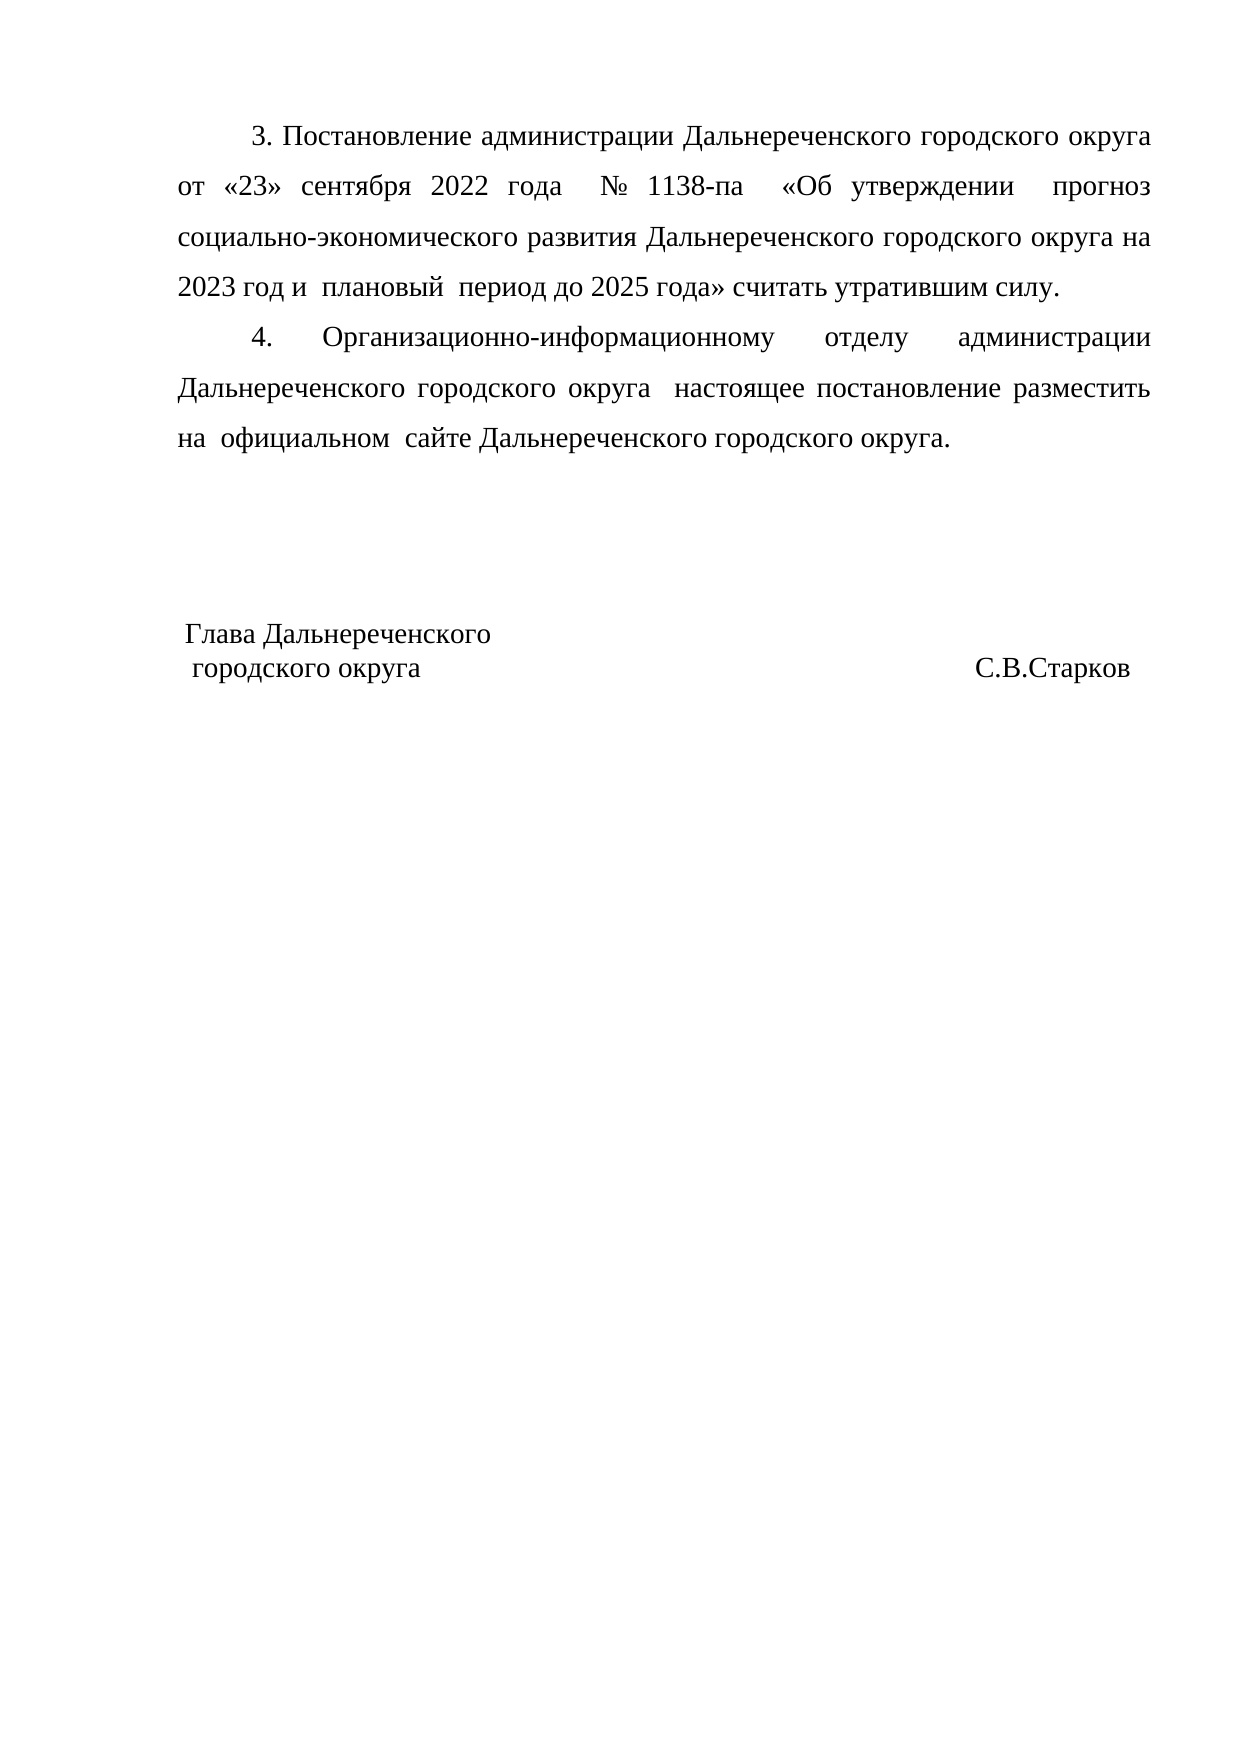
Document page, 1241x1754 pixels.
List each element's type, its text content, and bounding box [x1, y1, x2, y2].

text 4. Организационно-информационному отделу администрации Дальнереченского городского округа настоящее постановление разместить на официальном сайте Дальнереченского городского округа. [177, 319, 1152, 453]
text городского округа С.В.Старков [177, 650, 1152, 683]
text Глава Дальнереченского [177, 616, 1152, 650]
text 3. Постановление администрации Дальнереченского городского округа от «23» сентября 2022 года № 1138-па «Об утверждении прогноз социально-экономического развития Дальнереченского городского округа на 2023 год и плановый период до 2025 года» считать утратившим силу. [177, 118, 1152, 303]
